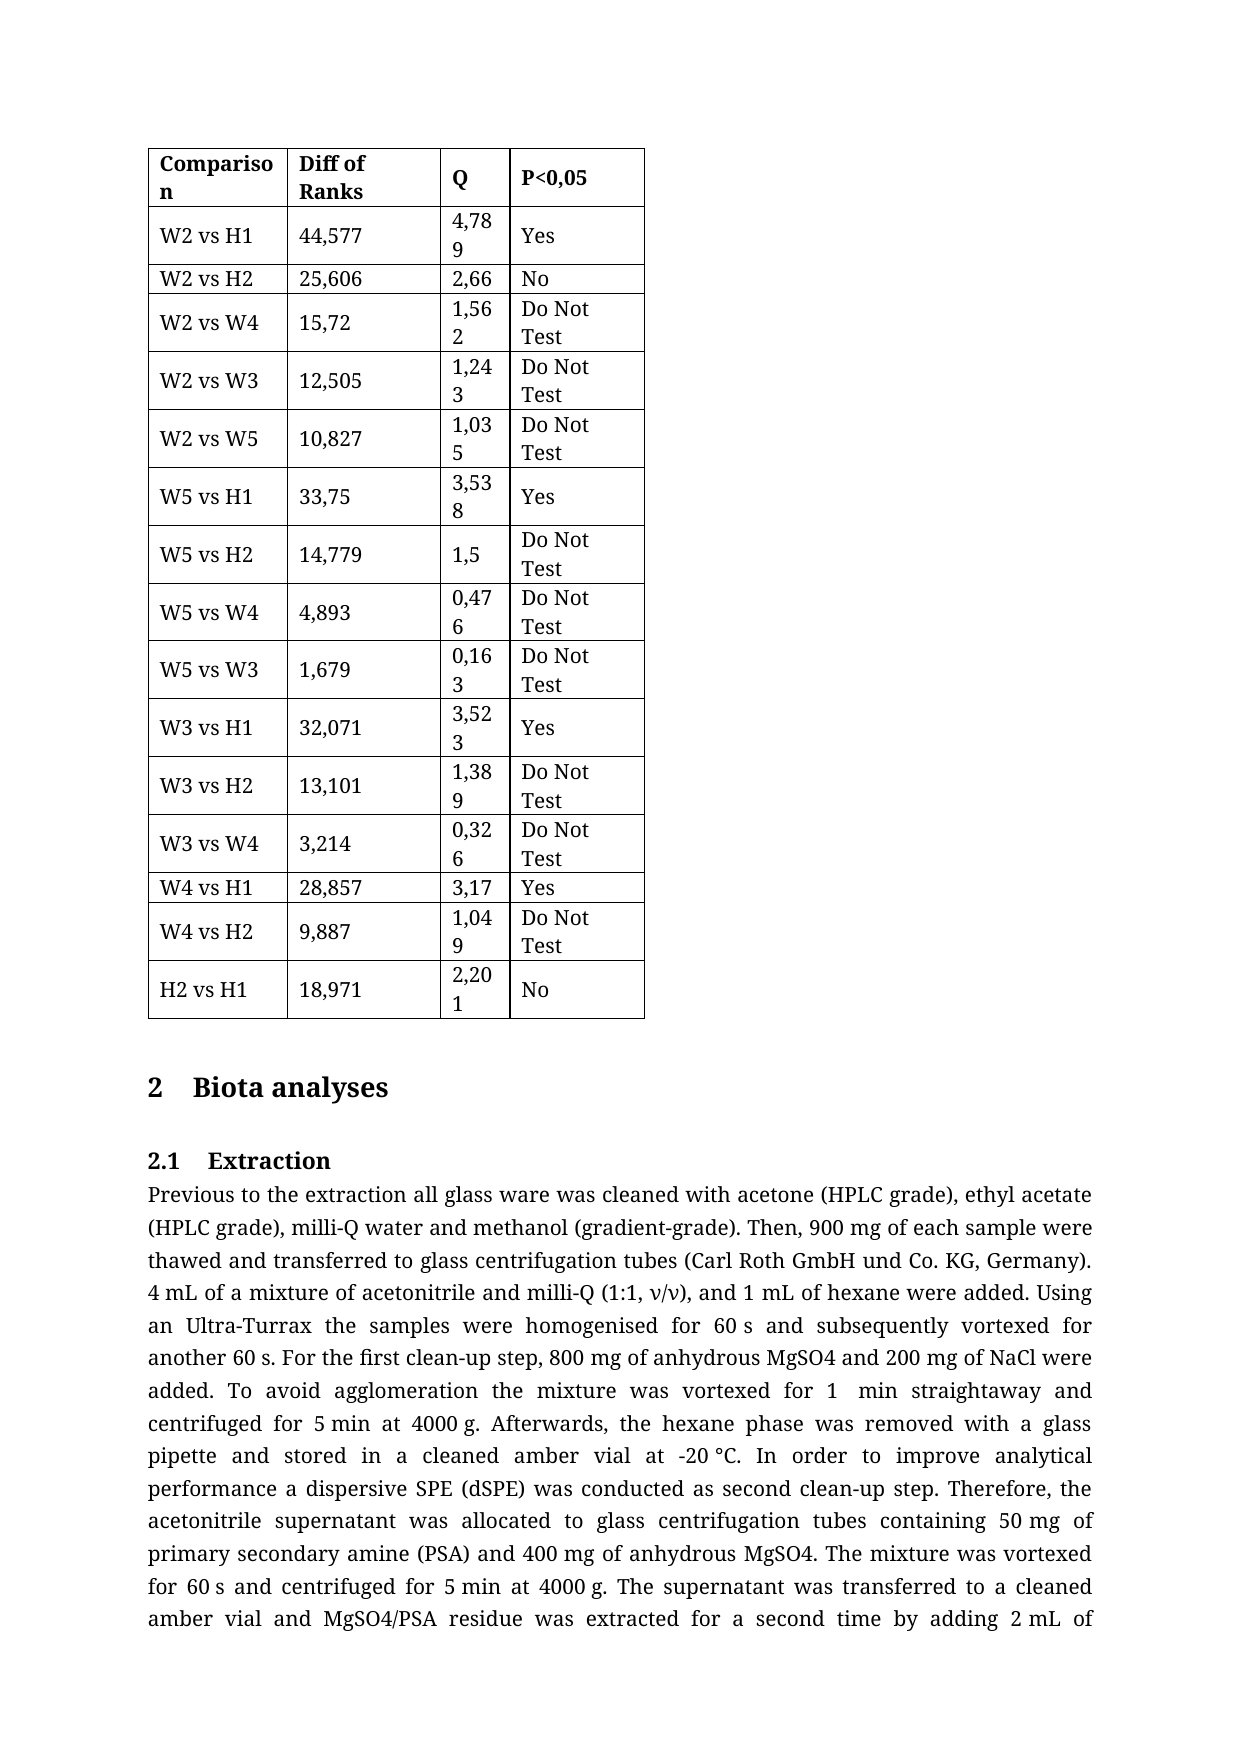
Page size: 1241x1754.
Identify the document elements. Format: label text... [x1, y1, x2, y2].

table_cell 12,505 [288, 352, 440, 409]
table_cell W5 vs H2 [149, 526, 287, 582]
table_cell Do Not Test [511, 903, 644, 959]
table_cell 2,201 [441, 961, 509, 1017]
table_cell 4,893 [288, 584, 440, 640]
table_cell Do Not Test [511, 294, 644, 351]
table_cell 44,577 [288, 207, 440, 263]
table_cell 1,049 [441, 903, 509, 959]
table_cell 13,101 [288, 757, 440, 814]
table_cell 10,827 [288, 410, 440, 467]
table_cell 18,971 [288, 961, 440, 1017]
table_cell W3 vs H2 [149, 757, 287, 814]
table_cell 1,035 [441, 410, 509, 467]
table_cell Do Not Test [511, 815, 644, 872]
table_cell 1,243 [441, 352, 509, 409]
table_cell W5 vs W3 [149, 641, 287, 698]
table_cell W4 vs H2 [149, 903, 287, 959]
table_cell Yes [511, 468, 644, 524]
table_cell 1,5 [441, 526, 509, 582]
table_cell W2 vs H2 [149, 265, 287, 293]
table_cell Do Not Test [511, 641, 644, 698]
table_cell W2 vs H1 [149, 207, 287, 263]
table_cell Yes [511, 873, 644, 902]
table_cell Do Not Test [511, 757, 644, 814]
table_cell 32,071 [288, 699, 440, 756]
table_cell W4 vs H1 [149, 873, 287, 902]
table_cell Do Not Test [511, 352, 644, 409]
table_cell 3,538 [441, 468, 509, 524]
table_cell H2 vs H1 [149, 961, 287, 1017]
table_cell Yes [511, 207, 644, 263]
table_cell W3 vs W4 [149, 815, 287, 872]
table_cell W2 vs W3 [149, 352, 287, 409]
table_header P<0,05 [511, 149, 644, 206]
table_cell 0,163 [441, 641, 509, 698]
table_cell 28,857 [288, 873, 440, 902]
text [148, 1181, 1093, 1633]
table_cell 2,66 [441, 265, 509, 293]
table_header Comparison [149, 149, 287, 206]
table_cell Do Not Test [511, 584, 644, 640]
table_cell W2 vs W4 [149, 294, 287, 351]
table_cell 3,17 [441, 873, 509, 902]
table_cell 0,326 [441, 815, 509, 872]
table_cell W5 vs W4 [149, 584, 287, 640]
table_cell 4,789 [441, 207, 509, 263]
table_cell W2 vs W5 [149, 410, 287, 467]
table_cell 15,72 [288, 294, 440, 351]
table_cell 0,476 [441, 584, 509, 640]
table_cell 25,606 [288, 265, 440, 293]
table_cell Yes [511, 699, 644, 756]
table_cell W5 vs H1 [149, 468, 287, 524]
table_cell 1,562 [441, 294, 509, 351]
table_header Q [441, 149, 509, 206]
table_cell 1,389 [441, 757, 509, 814]
table_cell No [511, 265, 644, 293]
table_cell 3,523 [441, 699, 509, 756]
table_header Diff of Ranks [288, 149, 440, 206]
table_cell 3,214 [288, 815, 440, 872]
subtitle Biota analyses [148, 1068, 1093, 1105]
table_cell 33,75 [288, 468, 440, 524]
table_cell Do Not Test [511, 410, 644, 467]
table_cell Do Not Test [511, 526, 644, 582]
table_cell 14,779 [288, 526, 440, 582]
table_cell 1,679 [288, 641, 440, 698]
table_cell W3 vs H1 [149, 699, 287, 756]
subtitle Extraction [148, 1144, 1093, 1176]
table_cell No [511, 961, 644, 1017]
table_cell 9,887 [288, 903, 440, 959]
